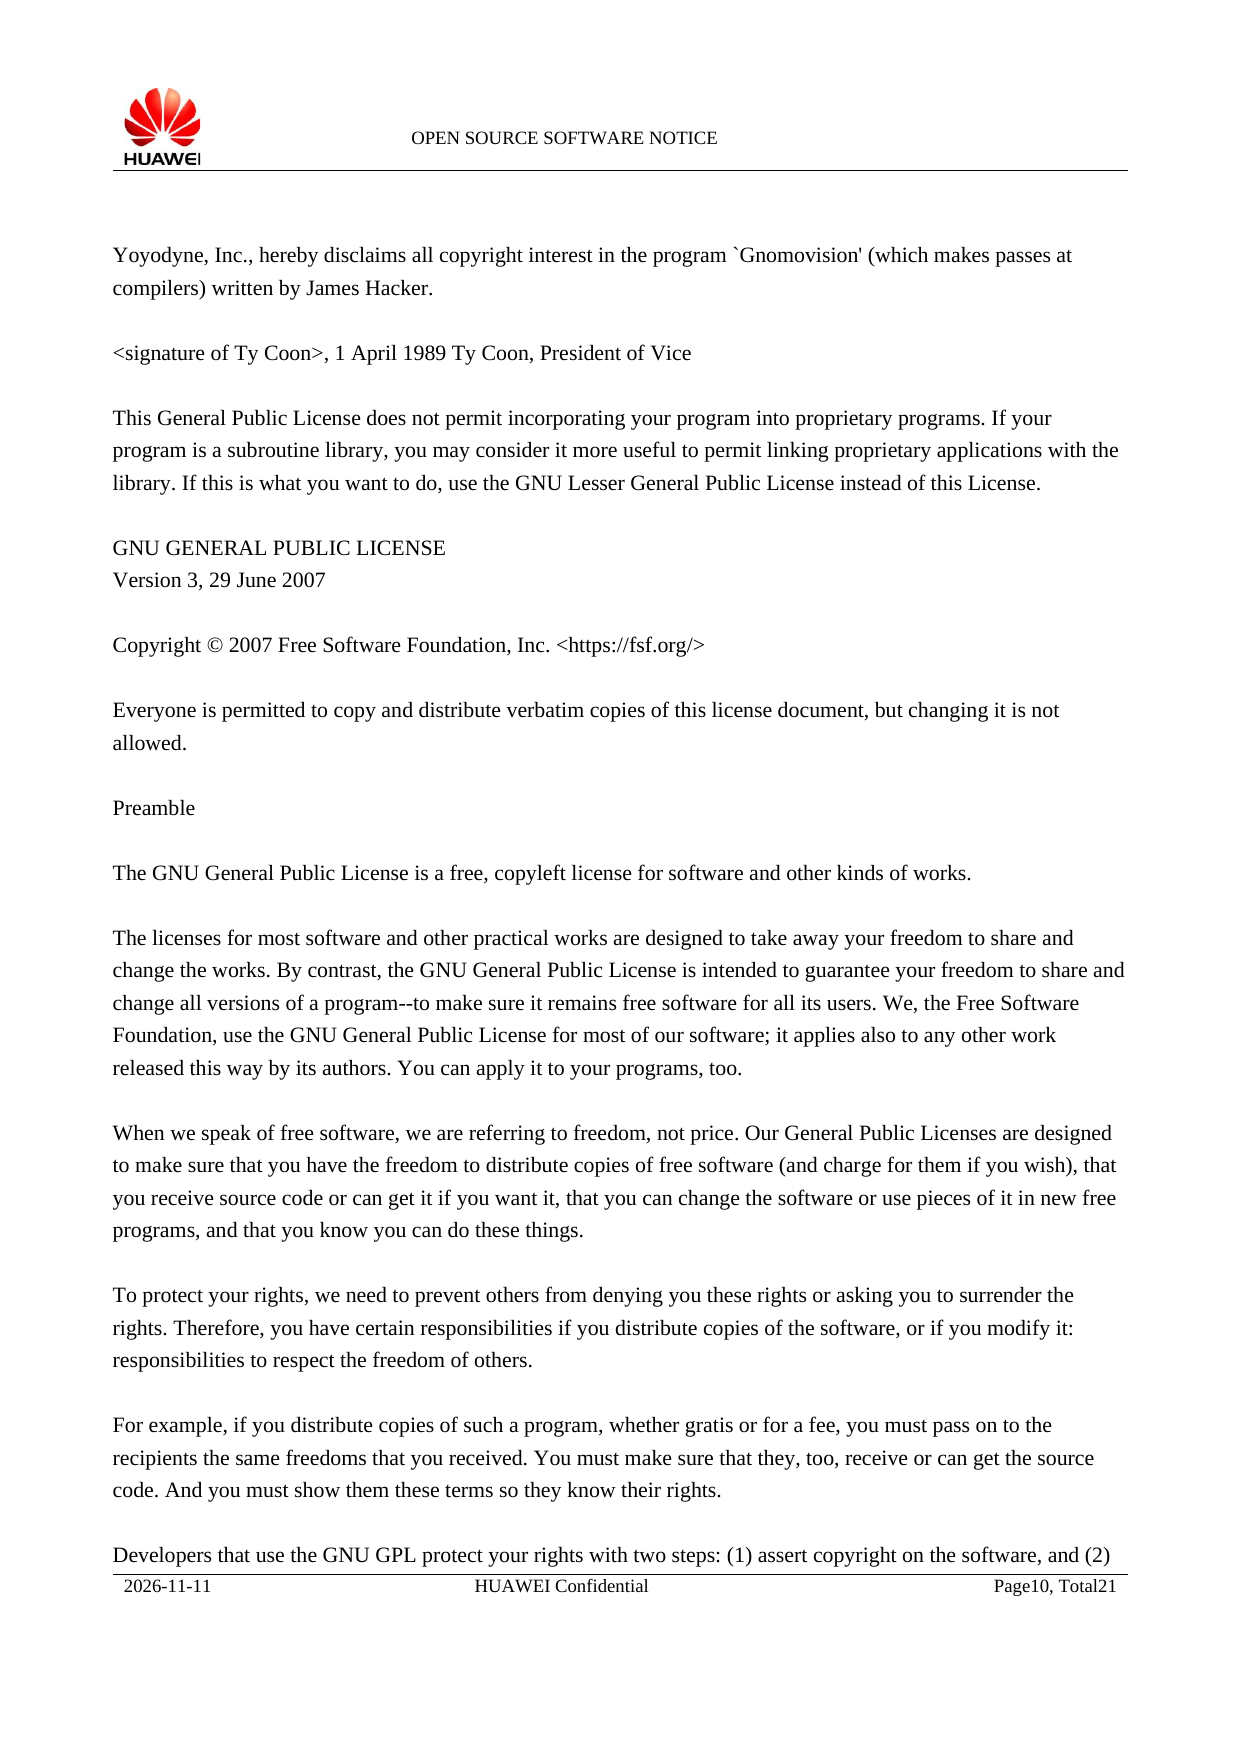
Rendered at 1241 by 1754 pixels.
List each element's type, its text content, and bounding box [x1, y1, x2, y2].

picture [124, 88, 201, 165]
